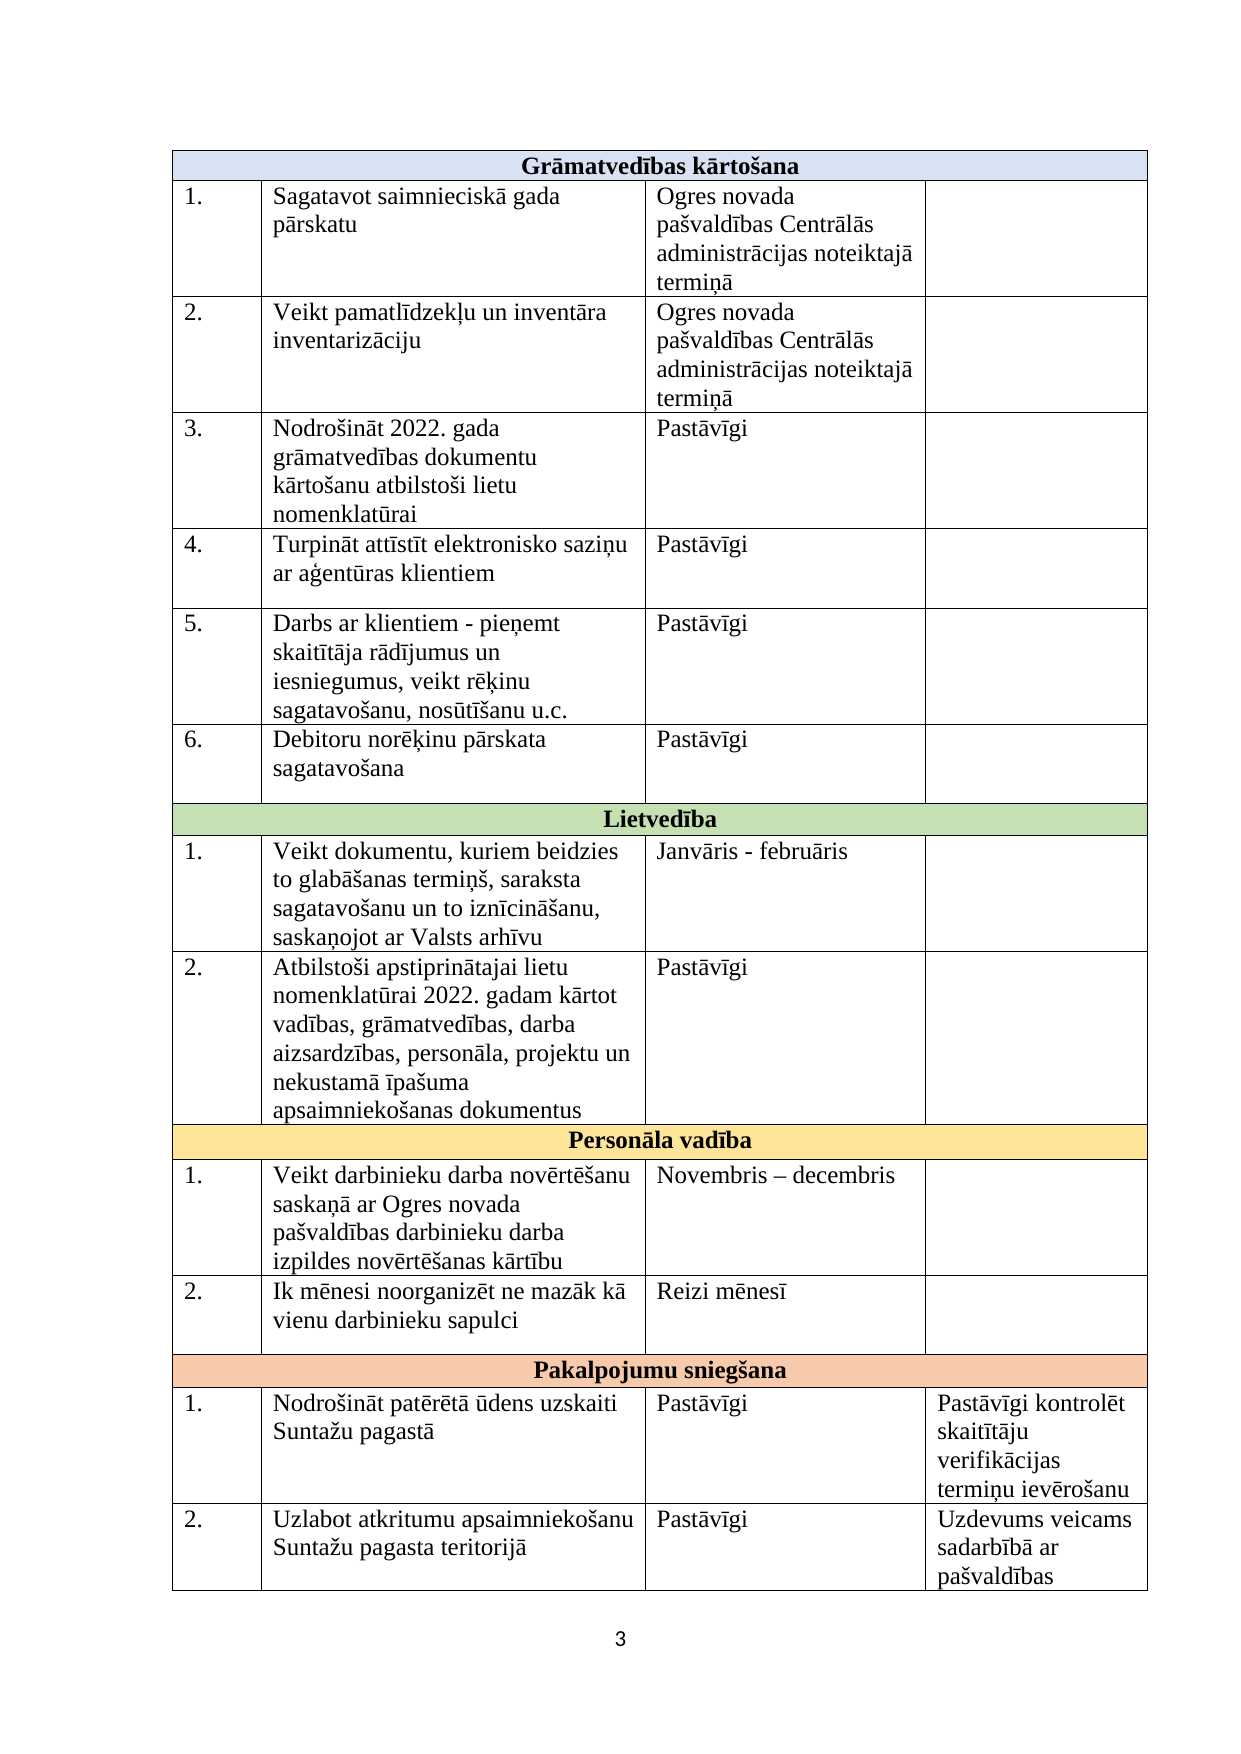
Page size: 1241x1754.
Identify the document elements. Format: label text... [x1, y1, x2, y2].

table_cell 5. [173, 609, 261, 723]
table_cell 2. [173, 1276, 261, 1354]
table_cell [926, 725, 1147, 803]
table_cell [926, 1504, 1147, 1590]
table_cell Sagatavot saimnieciskā gada pārskatu [262, 181, 645, 296]
table_cell Pastāvīgi [646, 529, 925, 607]
table_cell Pakalpojumu sniegšana [173, 1355, 1147, 1387]
table_cell [926, 836, 1147, 951]
table_cell Pastāvīgi [646, 1388, 925, 1503]
table_cell [926, 609, 1147, 723]
table_cell 3. [173, 413, 261, 528]
table_cell 2. [173, 297, 261, 412]
table_cell [926, 413, 1147, 528]
table_cell 1. [173, 181, 261, 296]
table_cell Personāla vadība [173, 1125, 1147, 1159]
table_cell Nodrošināt patērētā ūdens uzskaiti Suntažu pagastā [262, 1388, 645, 1503]
table_cell 1. [173, 1388, 261, 1503]
table_cell [926, 529, 1147, 607]
table_cell Janvāris - februāris [646, 836, 925, 951]
table_cell Pastāvīgi kontrolēt skaitītāju verifikācijas termiņu ievērošanu [926, 1388, 1147, 1503]
table_cell Atbilstoši apstiprinātajai lietu nomenklatūrai 2022. gadam kārtot vadības, grāmatvedības, darba aizsardzības, personāla, projektu un nekustamā īpašuma apsaimniekošanas dokumentus [262, 952, 645, 1124]
table_cell [926, 297, 1147, 412]
table_cell Lietvedība [173, 804, 1147, 835]
table_cell 2. [173, 952, 261, 1124]
table_cell [926, 1276, 1147, 1354]
table_cell Pastāvīgi [646, 609, 925, 723]
table_cell Pastāvīgi [646, 952, 925, 1124]
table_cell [262, 1504, 645, 1590]
table_cell Veikt darbinieku darba novērtēšanu saskaņā ar Ogres novada pašvaldības darbinieku darba izpildes novērtēšanas kārtību [262, 1160, 645, 1275]
table_cell Veikt pamatlīdzekļu un inventāra inventarizāciju [262, 297, 645, 412]
table_cell 4. [173, 529, 261, 607]
table_cell 1. [173, 836, 261, 951]
table_cell Reizi mēnesī [646, 1276, 925, 1354]
table_cell [926, 1160, 1147, 1275]
table_cell [926, 181, 1147, 296]
table_cell Debitoru norēķinu pārskata sagatavošana [262, 725, 645, 803]
table_cell 2. [173, 1504, 261, 1590]
table_cell Ogres novada pašvaldības Centrālās administrācijas noteiktajā termiņā [646, 297, 925, 412]
table_cell Ogres novada pašvaldības Centrālās administrācijas noteiktajā termiņā [646, 181, 925, 296]
table_cell Turpināt attīstīt elektronisko saziņu ar aģentūras klientiem [262, 529, 645, 607]
table_cell 1. [173, 1160, 261, 1275]
table_cell Ik mēnesi noorganizēt ne mazāk kā vienu darbinieku sapulci [262, 1276, 645, 1354]
table_header Grāmatvedības kārtošana [173, 151, 1147, 180]
table_cell Darbs ar klientiem - pieņemt skaitītāja rādījumus un iesniegumus, veikt rēķinu sagatavošanu, nosūtīšanu u.c. [262, 609, 645, 723]
table_cell Veikt dokumentu, kuriem beidzies to glabāšanas termiņš, saraksta sagatavošanu un to iznīcināšanu, saskaņojot ar Valsts arhīvu [262, 836, 645, 951]
table_cell [926, 952, 1147, 1124]
table_cell Pastāvīgi [646, 725, 925, 803]
table_cell Novembris – decembris [646, 1160, 925, 1275]
table_cell Pastāvīgi [646, 413, 925, 528]
table_cell Pastāvīgi [646, 1504, 925, 1590]
table_cell Nodrošināt 2022. gada grāmatvedības dokumentu kārtošanu atbilstoši lietu nomenklatūrai [262, 413, 645, 528]
table_cell 6. [173, 725, 261, 803]
